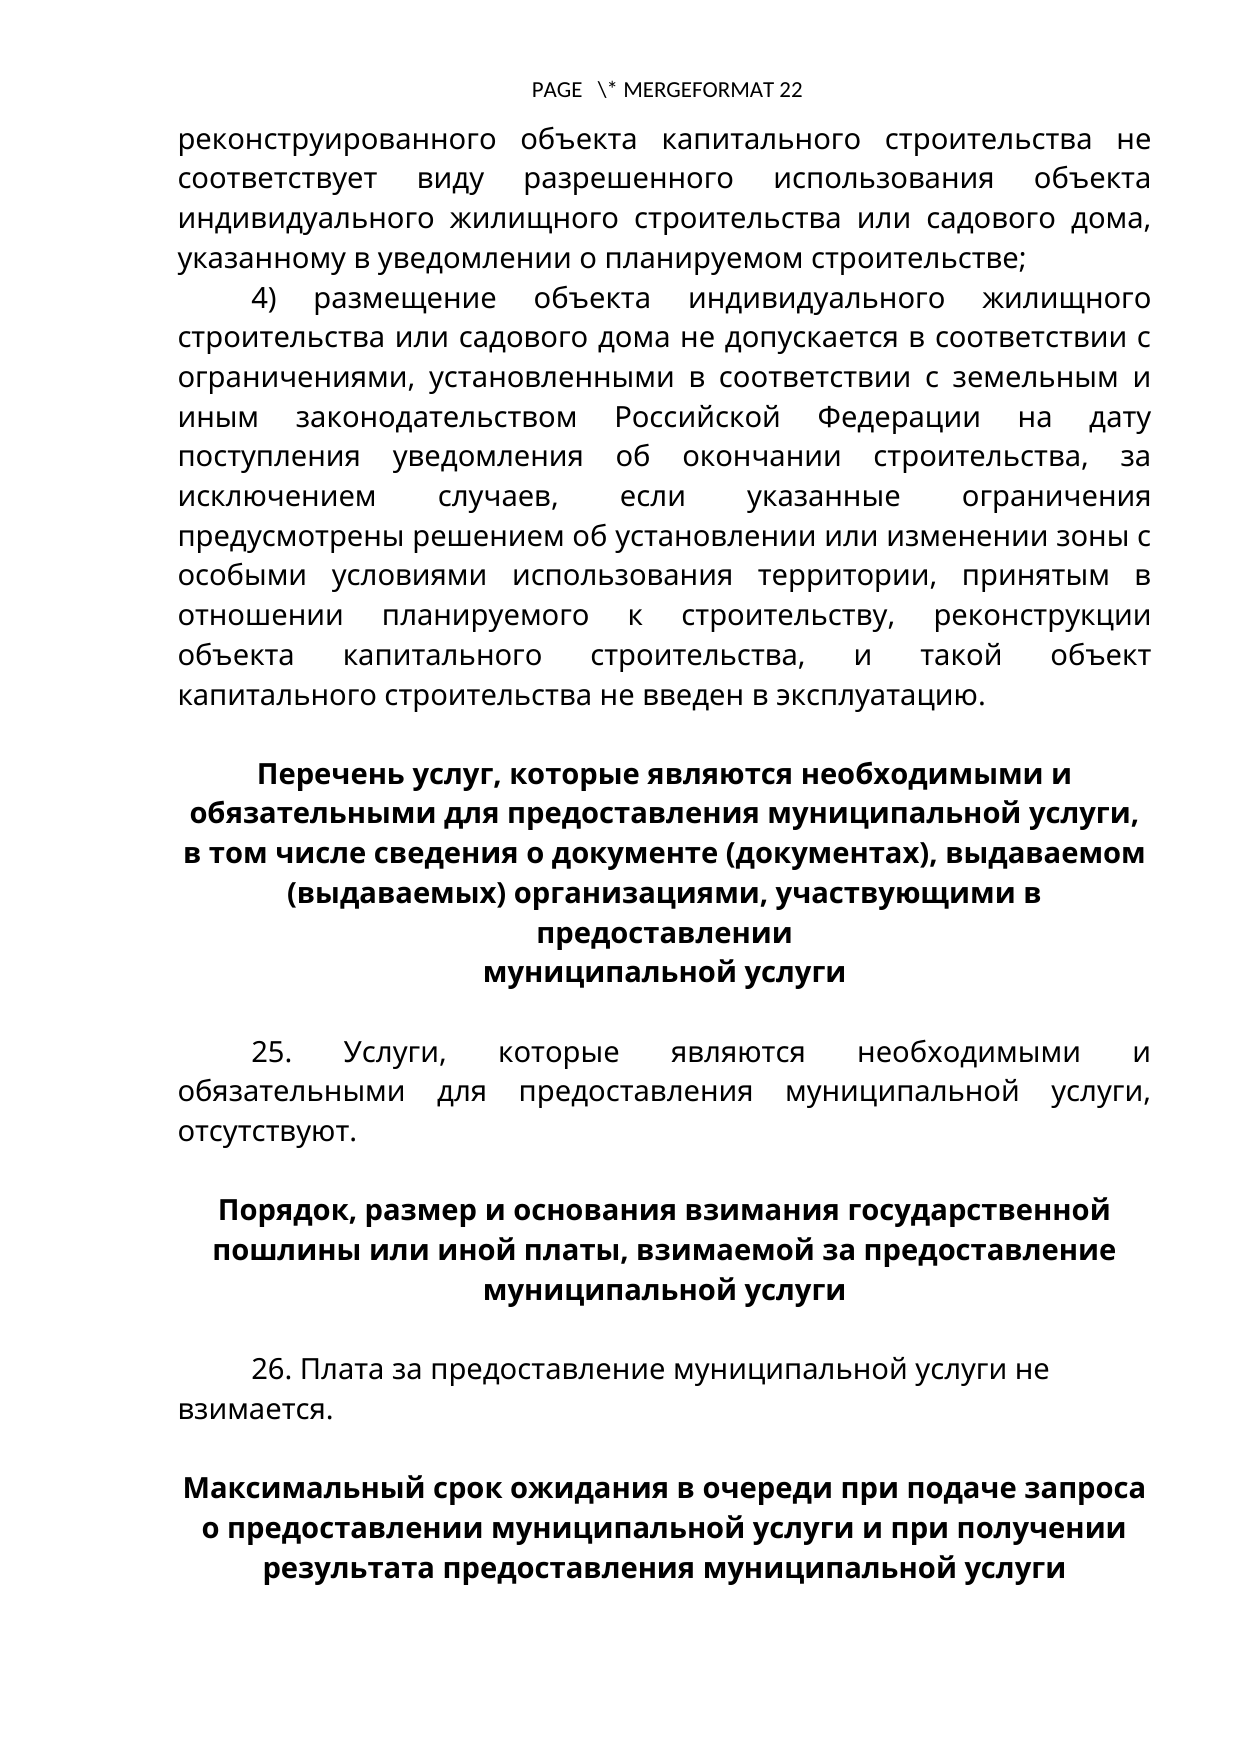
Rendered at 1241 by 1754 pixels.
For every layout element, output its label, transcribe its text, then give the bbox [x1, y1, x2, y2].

text (выдаваемых) организациями, участвующими в предоставлении [177, 872, 1152, 952]
text обязательными для предоставления муниципальной услуги, [177, 793, 1152, 832]
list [177, 118, 1152, 277]
list 4) размещение объекта индивидуального жилищного строительства или садового дома не допускается в соответствии с ограничениями, установленными в соответствии с земельным и иным законодательством Российской Федерации на дату поступления уведомления об окончании строительства, за исключением случаев, если указанные ограничения предусмотрены решением об установлении или изменении зоны с особыми условиями использования территории, принятым в отношении планируемого к строительству, реконструкции объекта капитального строительства, и такой объект капитального строительства не введен в эксплуатацию. [177, 277, 1152, 713]
text Максимальный срок ожидания в очереди при подаче запроса о предоставлении муниципальной услуги и при получении результата предоставления муниципальной услуги [177, 1467, 1152, 1587]
text Порядок, размер и основания взимания государственной пошлины или иной платы, взимаемой за предоставление муниципальной услуги [177, 1190, 1152, 1309]
text муниципальной услуги [177, 952, 1152, 991]
text Перечень услуг, которые являются необходимыми и [177, 753, 1152, 793]
text в том числе сведения о документе (документах), выдаваемом [177, 832, 1152, 872]
text 25. Услуги, которые являются необходимыми и обязательными для предоставления муниципальной услуги, отсутствуют. [177, 1031, 1152, 1150]
text 26. Плата за предоставление муниципальной услуги не взимается. [177, 1348, 1152, 1428]
